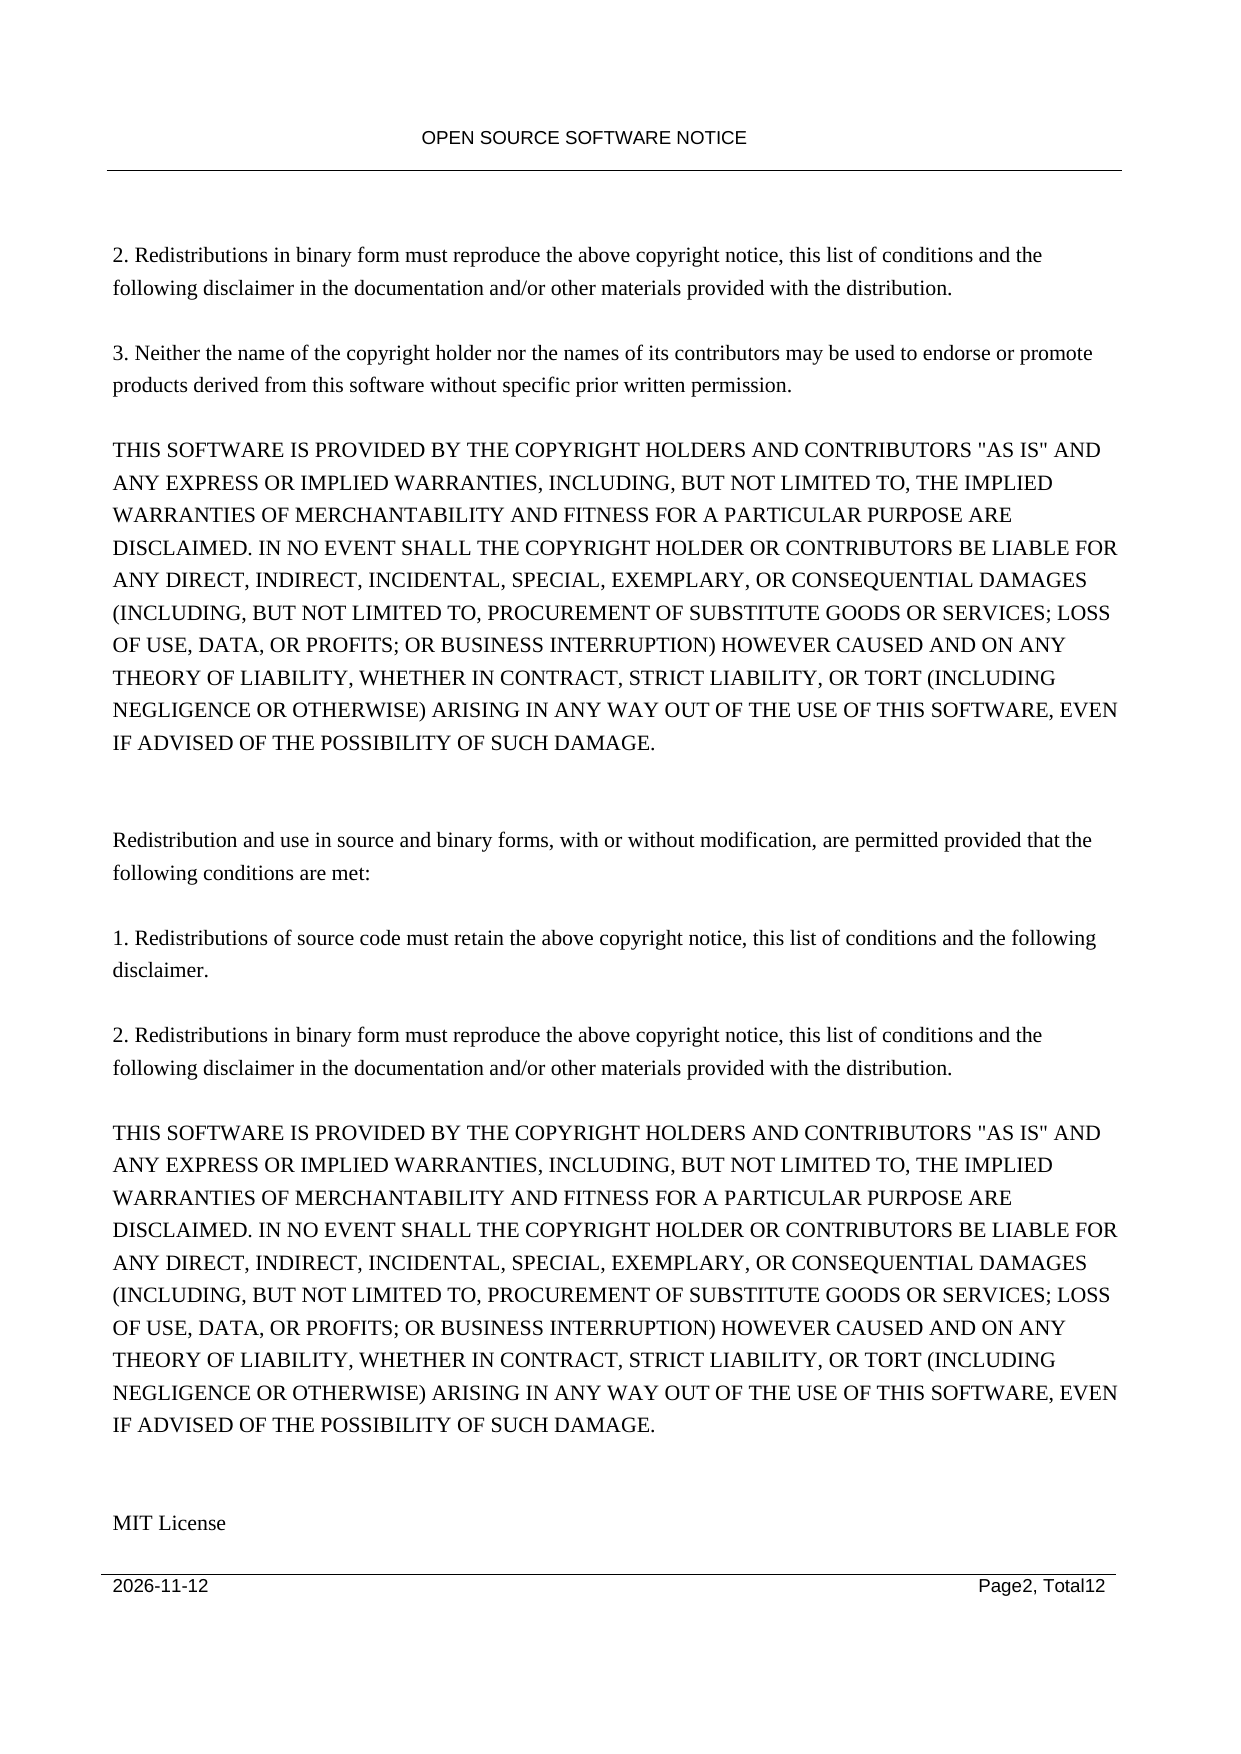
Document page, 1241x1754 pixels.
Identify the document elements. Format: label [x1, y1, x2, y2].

text [112, 206, 1128, 1539]
